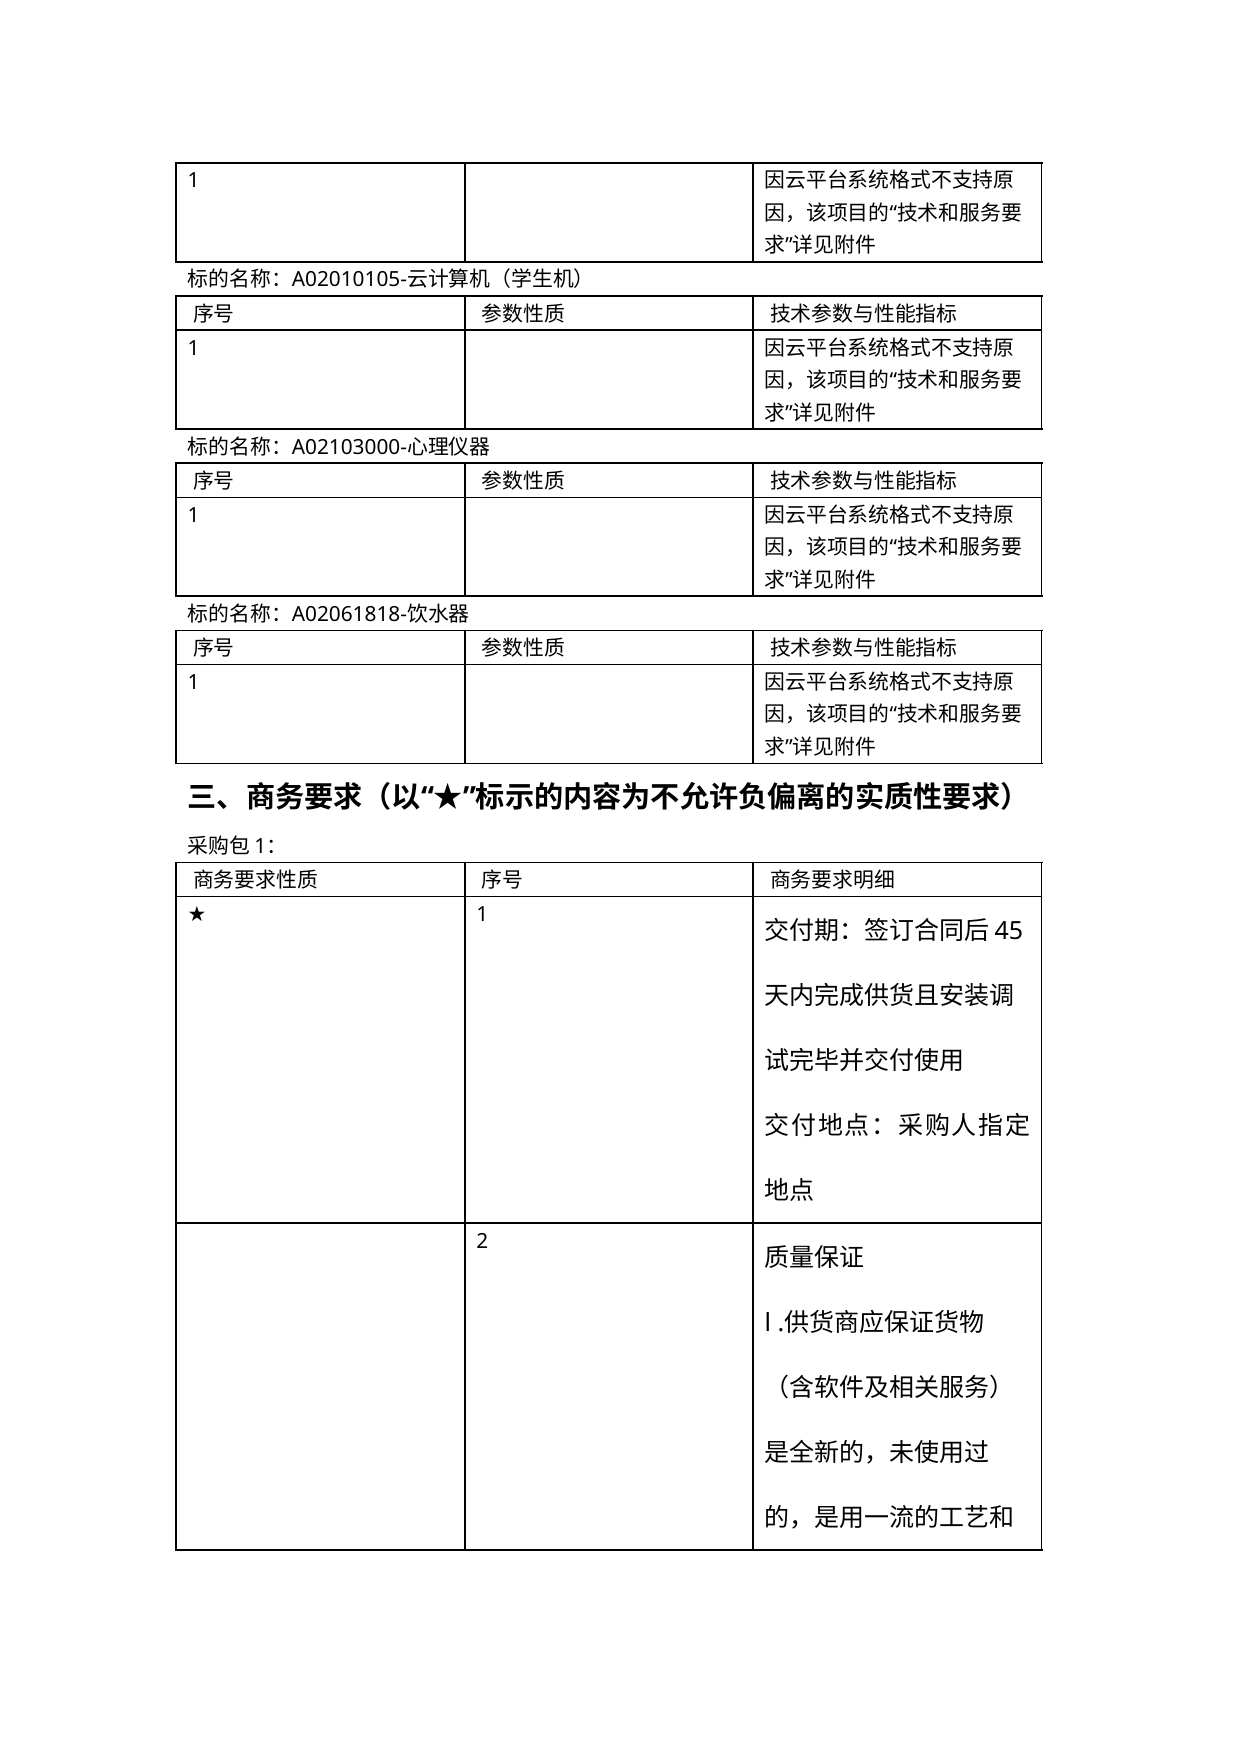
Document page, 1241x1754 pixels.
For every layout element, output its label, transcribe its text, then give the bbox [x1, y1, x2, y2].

table_cell [177, 1224, 464, 1549]
table_cell 因云平台系统格式不支持原因，该项目的“技术和服务要求”详见附件 [754, 164, 1041, 261]
table_cell [466, 498, 752, 595]
table_header 技术参数与性能指标 [754, 297, 1041, 329]
table_cell 交付期：签订合同后45天内完成供货且安装调试完毕并交付使用 交付地点：采购人指定地点 [754, 897, 1041, 1222]
table_cell 1 [177, 331, 464, 428]
table_cell [466, 164, 752, 261]
table_cell 因云平台系统格式不支持原因，该项目的“技术和服务要求”详见附件 [754, 331, 1041, 428]
text 三、商务要求（以“★”标示的内容为不允许负偏离的实质性要求） [187, 764, 1053, 829]
table_header 商务要求明细 [754, 863, 1041, 896]
text 标的名称：A02061818-饮水器 [187, 597, 1053, 629]
table_header 序号 [466, 863, 752, 896]
table_cell 2 [466, 1224, 752, 1549]
text 标的名称：A02103000-心理仪器 [187, 430, 1053, 462]
text 采购包1： [187, 829, 1053, 862]
table_header 技术参数与性能指标 [754, 464, 1041, 496]
table_header 参数性质 [466, 631, 752, 663]
table_header 参数性质 [466, 297, 752, 329]
text 标的名称：A02010105-云计算机（学生机） [187, 263, 1053, 295]
table_cell 因云平台系统格式不支持原因，该项目的“技术和服务要求”详见附件 [754, 498, 1041, 595]
table_header 序号 [177, 631, 464, 663]
table_cell [466, 665, 752, 763]
table_cell 1 [177, 164, 464, 261]
table_cell ★ [177, 897, 464, 1222]
table_cell 1 [177, 498, 464, 595]
table_header 技术参数与性能指标 [754, 631, 1041, 663]
table_header 参数性质 [466, 464, 752, 496]
table_cell 因云平台系统格式不支持原因，该项目的“技术和服务要求”详见附件 [754, 665, 1041, 763]
table_header 序号 [177, 464, 464, 496]
table_header 商务要求性质 [177, 863, 464, 896]
table_header 序号 [177, 297, 464, 329]
table_cell 1 [466, 897, 752, 1222]
table_cell [466, 331, 752, 428]
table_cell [754, 1224, 1041, 1549]
table_cell 1 [177, 665, 464, 763]
